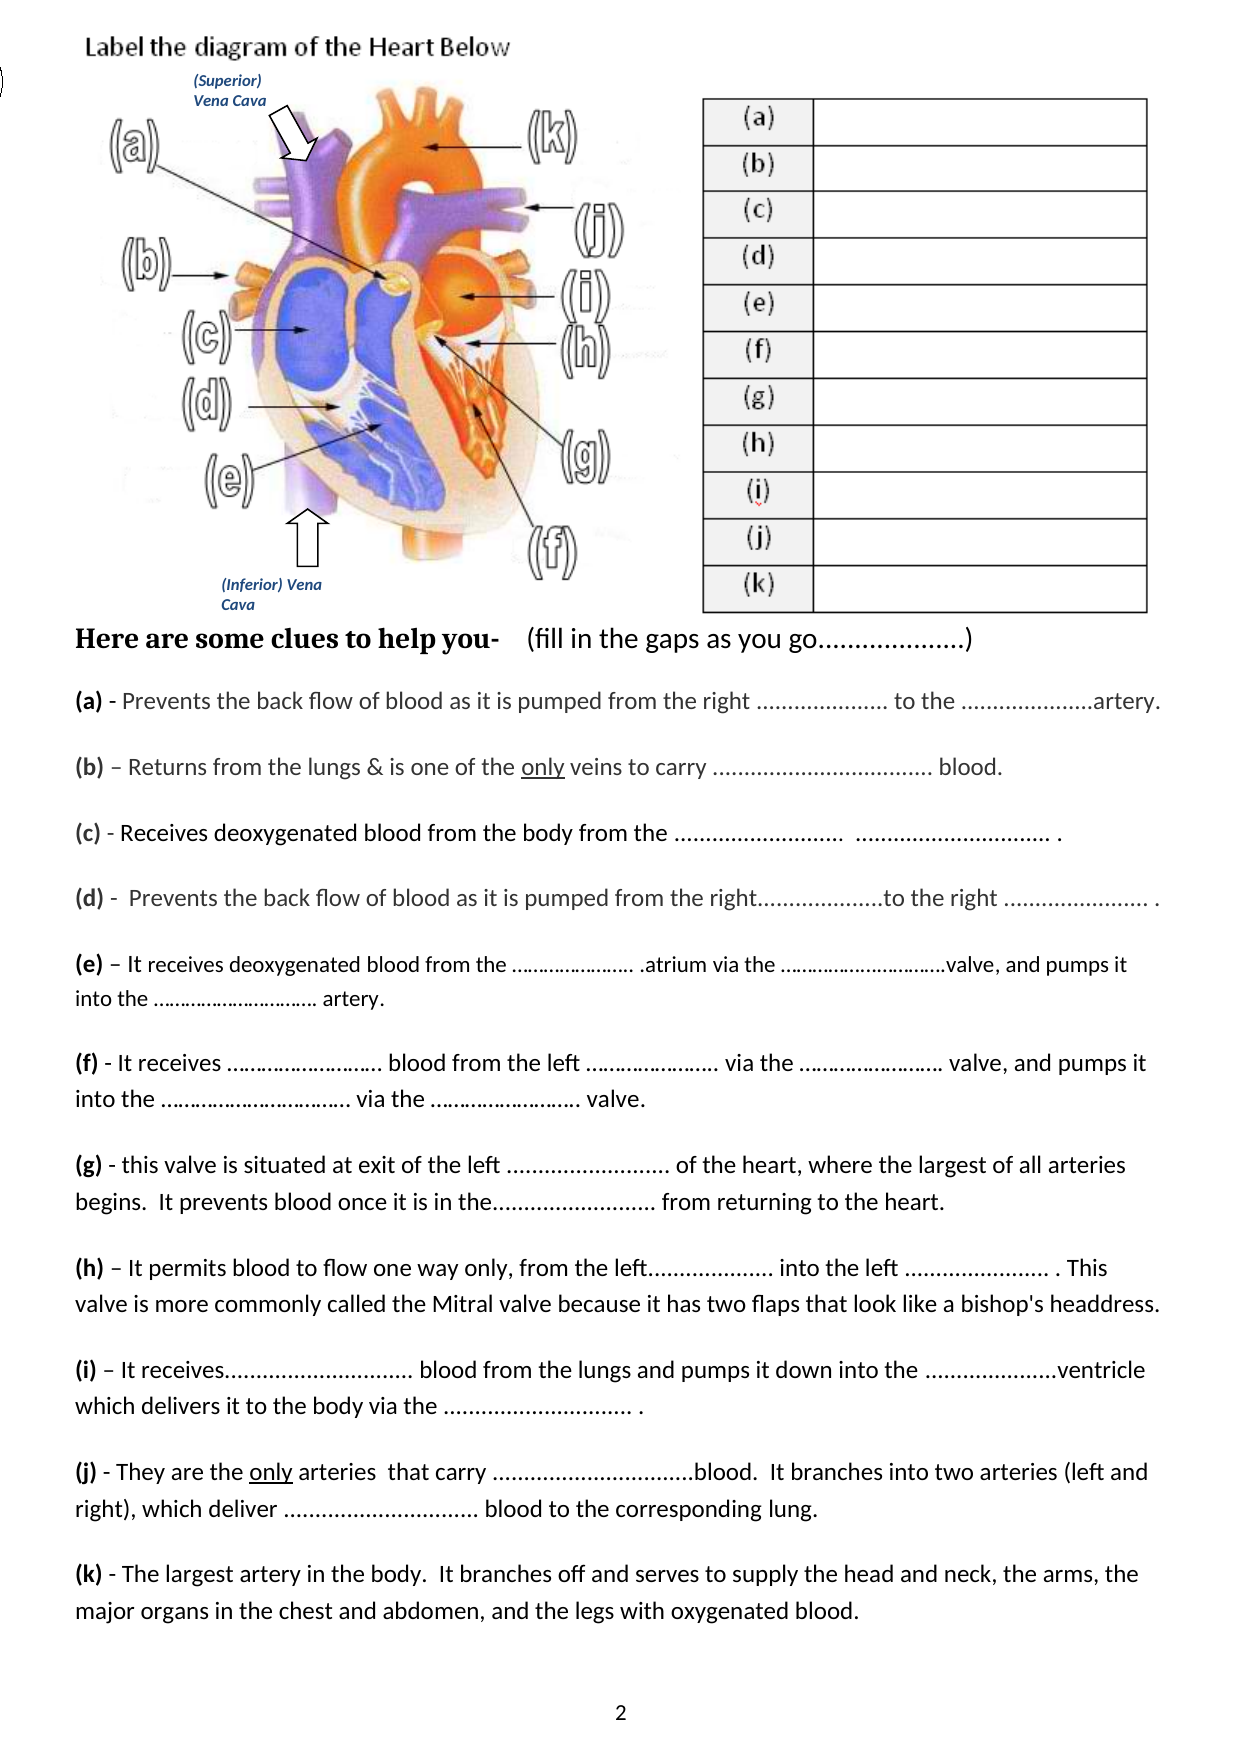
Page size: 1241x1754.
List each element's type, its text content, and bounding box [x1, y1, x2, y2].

text (g) - this valve is situated at exit of the left .......................... of the heart, where the largest of all arteries begins. It prevents blood once it is in the.......................... from returning to the heart. [75, 1149, 1167, 1216]
text (b) – Returns from the lungs & is one of the only veins to carry ................................... blood. [75, 751, 1167, 782]
text (h) – It permits blood to flow one way only, from the left.................... into the left ....................... . This valve is more commonly called the Mitral valve because it has two flaps that look like a bishop's headdress. [75, 1252, 1167, 1319]
picture [75, 29, 1166, 621]
text (d) - Prevents the back flow of blood as it is pumped from the right....................to the right ....................... . [75, 883, 1167, 913]
text (c) - Receives deoxygenated blood from the body from the ........................... ............................... . [75, 817, 1167, 847]
text (j) - They are the only arteries that carry ................................blood. It branches into two arteries (left and right), which deliver ............................... blood to the corresponding lung. [75, 1456, 1167, 1523]
text (i) – It receives.............................. blood from the lungs and pumps it down into the .....................ventricle which delivers it to the body via the .............................. . [75, 1354, 1167, 1421]
text (a) - Prevents the back flow of blood as it is pumped from the right ..................... to the .....................artery. [75, 685, 1167, 716]
text (e) – It receives deoxygenated blood from the ………………….. .atrium via the ……………...………….valve, and pumps it into the …………………………. artery. [75, 948, 1167, 1012]
text (k) - The largest artery in the body. It branches off and serves to supply the head and neck, the arms, the major organs in the chest and abdomen, and the legs with oxygenated blood. [75, 1558, 1167, 1626]
text Here are some clues to help you- (fill in the gaps as you go....................) [75, 621, 1167, 656]
text (f) - It receives ……………………… blood from the left ………………….. via the ……………………. valve, and pumps it into the …………………………… via the …………………….. valve. [75, 1047, 1167, 1114]
